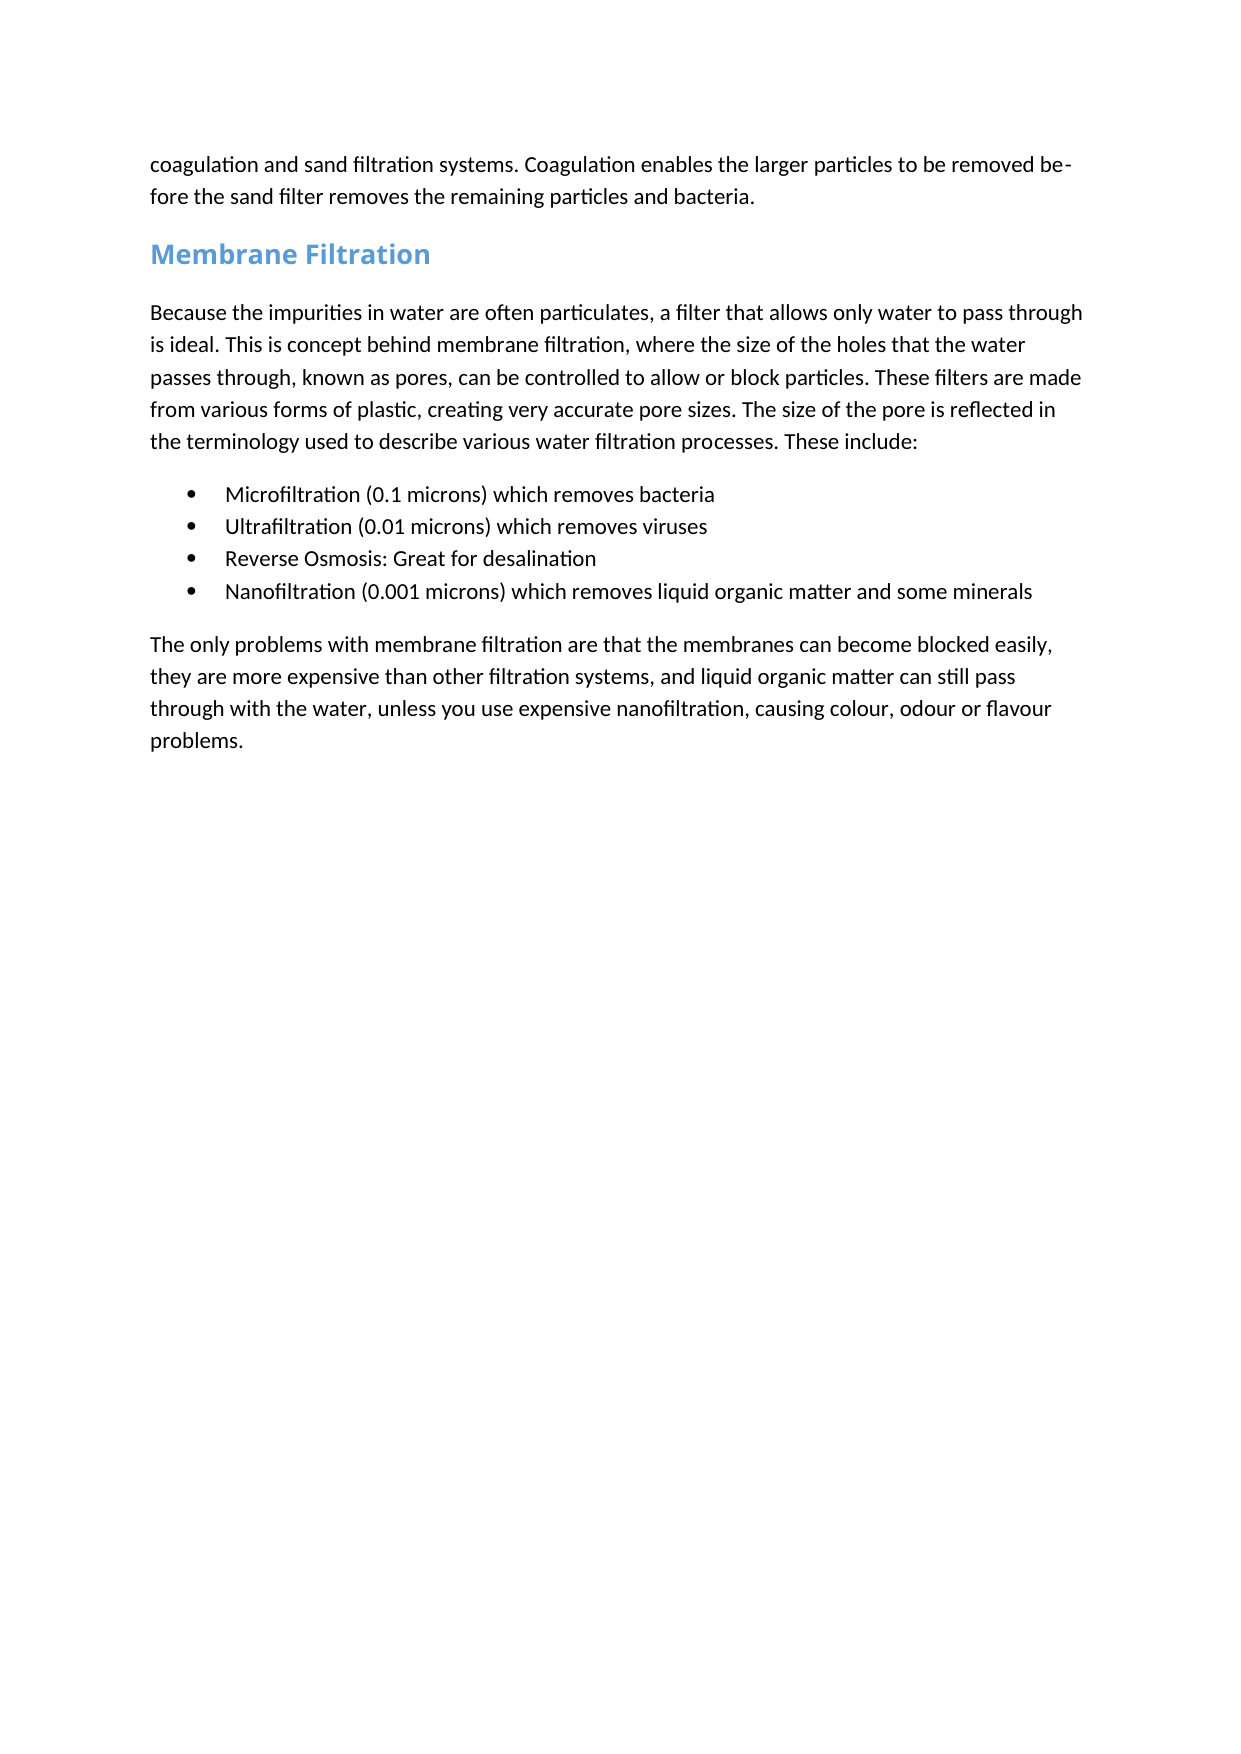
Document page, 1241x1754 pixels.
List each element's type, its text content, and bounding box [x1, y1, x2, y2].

list Reverse Osmosis: Great for desalination [187, 544, 1090, 573]
text Because the impurities in water are often particulates, a filter that allows only water to pass through is ideal. This is concept behind membrane filtration, where the size of the holes that the water passes through, known as pores, can be controlled to allow or block particles. These filters are made from various forms of plastic, creating very accurate pore sizes. The size of the pore is reflected in the terminology used to describe various water filtration processes. These include: [150, 298, 1090, 455]
list Ultrafiltration (0.01 microns) which removes viruses [187, 512, 1090, 540]
list Microfiltration (0.1 microns) which removes bacteria [187, 480, 1090, 508]
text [150, 150, 1090, 210]
list Nanofiltration (0.001 microns) which removes liquid organic matter and some minerals [187, 577, 1090, 605]
subtitle Membrane Filtration [150, 235, 1090, 272]
text The only problems with membrane filtration are that the membranes can become blocked easily, they are more expensive than other filtration systems, and liquid organic matter can still pass through with the water, unless you use expensive nanofiltration, causing colour, odour or flavour problems. [150, 630, 1090, 754]
